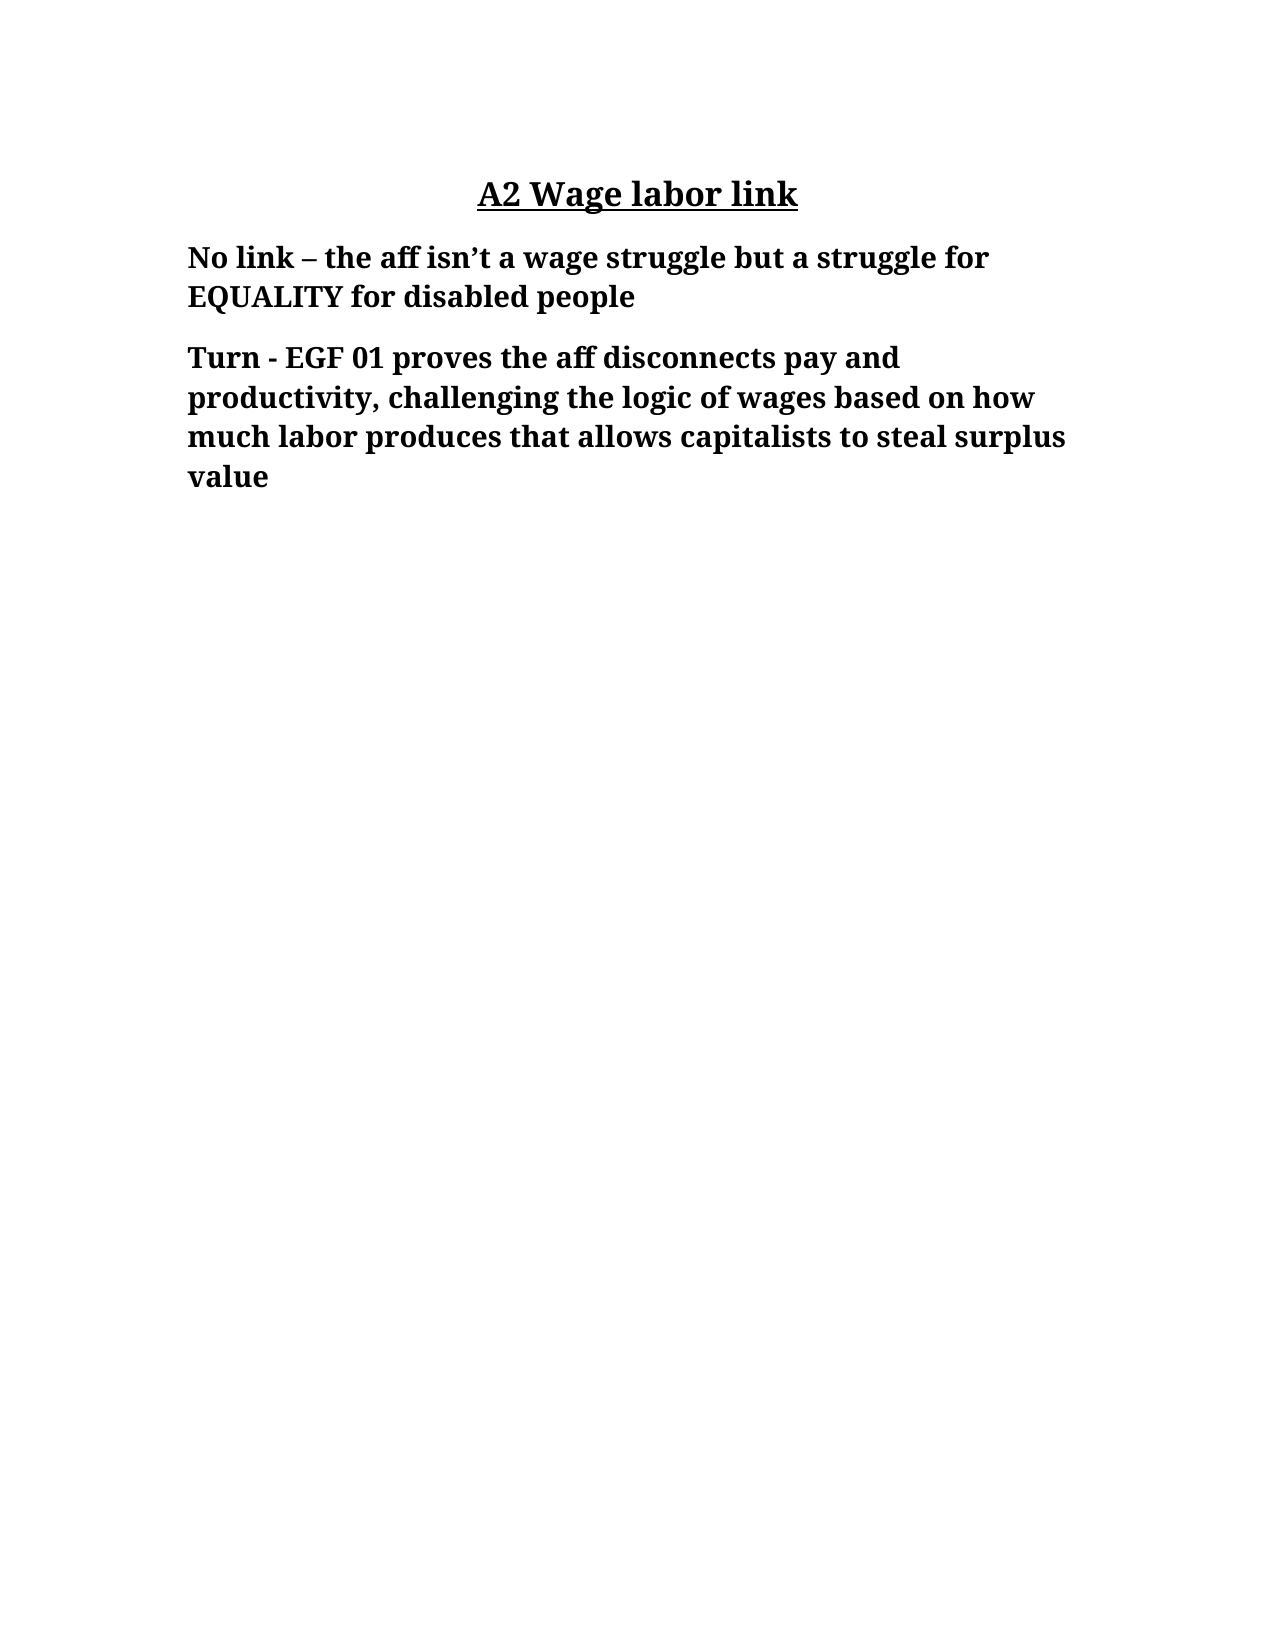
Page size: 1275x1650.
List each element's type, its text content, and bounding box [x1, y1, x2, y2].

subtitle A2 Wage labor link [187, 171, 1087, 216]
subtitle No link – the aff isn’t a wage struggle but a struggle for EQUALITY for disabled people [187, 237, 1087, 316]
subtitle Turn - EGF 01 proves the aff disconnects pay and productivity, challenging the logic of wages based on how much labor produces that allows capitalists to steal surplus value [187, 337, 1087, 496]
